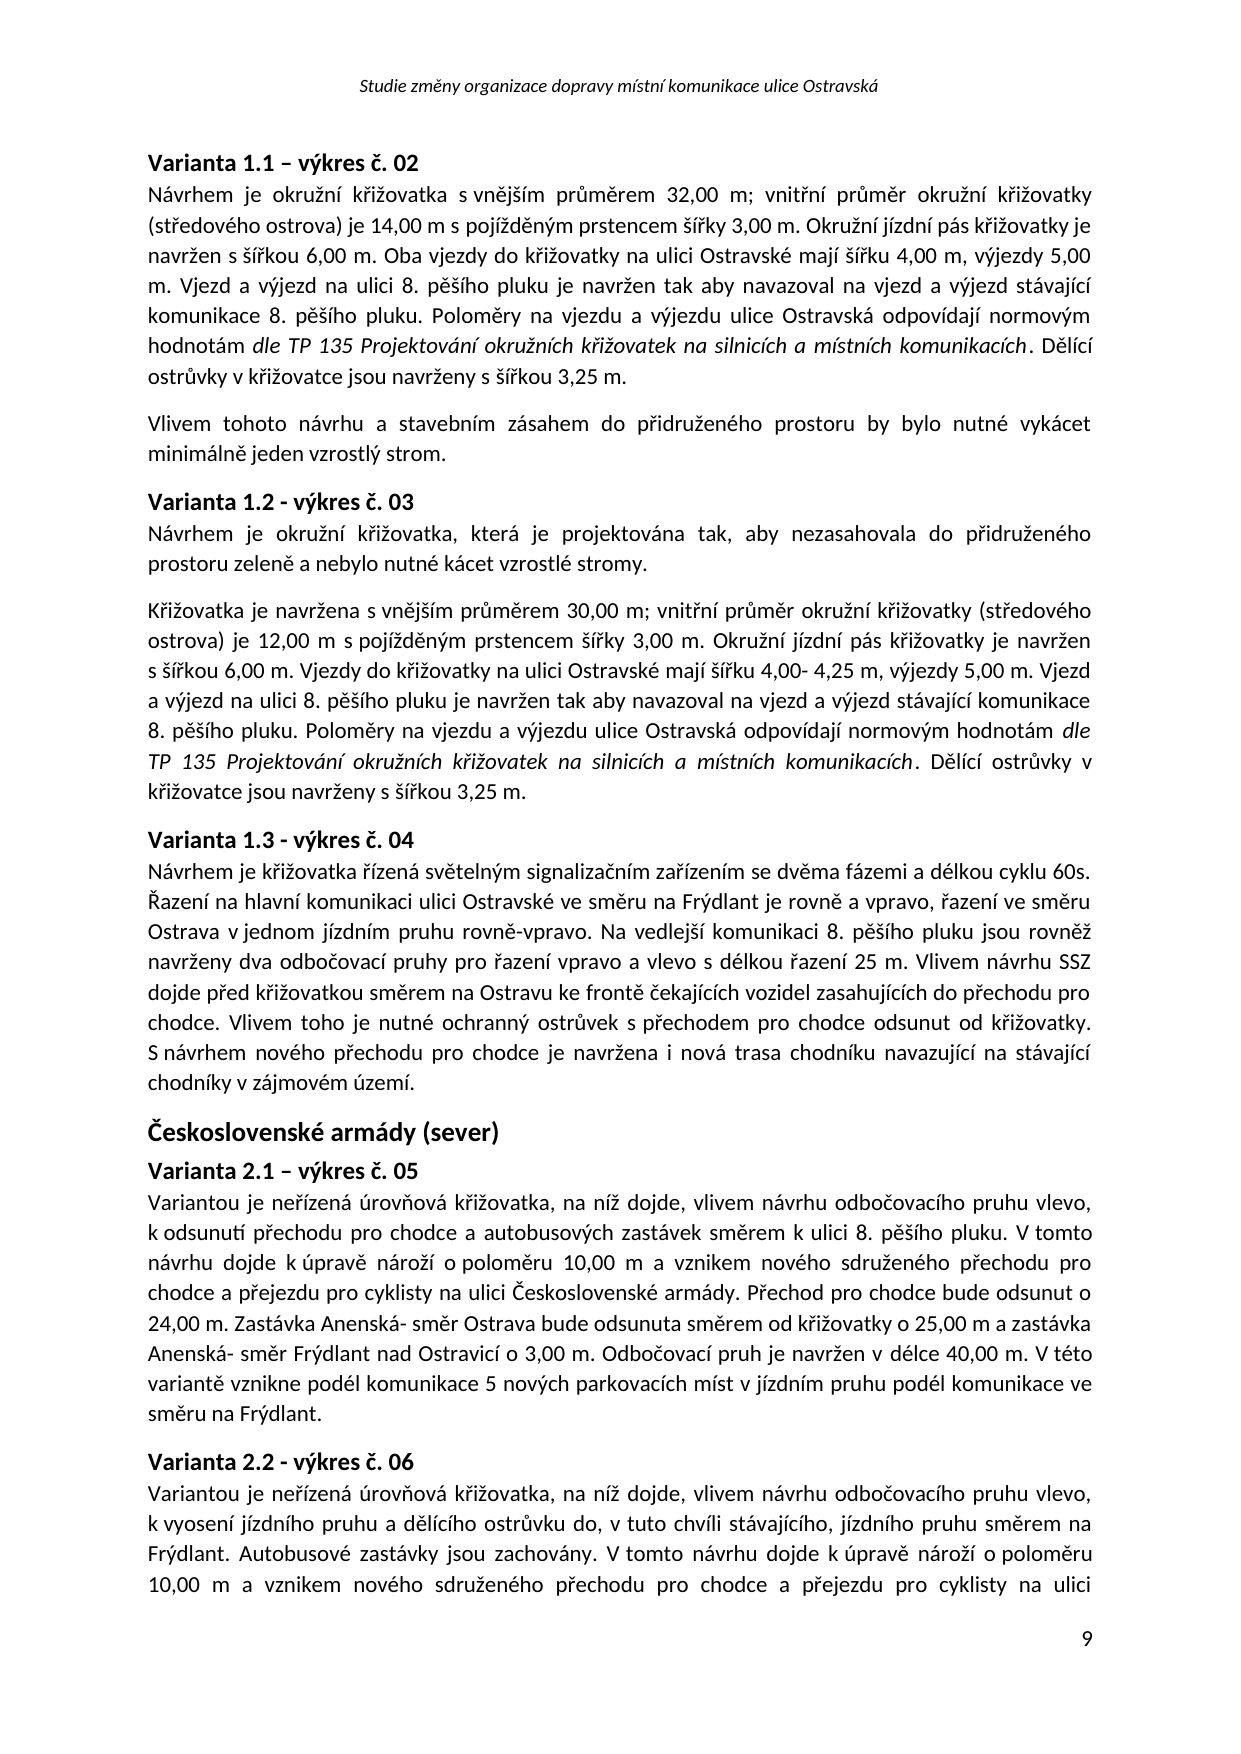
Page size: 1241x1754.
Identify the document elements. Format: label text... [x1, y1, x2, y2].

text Návrhem je okružní křižovatka s vnějším průměrem 32,00 m; vnitřní průměr okružní křižovatky (středového ostrova) je 14,00 m s pojížděným prstencem šířky 3,00 m. Okružní jízdní pás křižovatky je navržen s šířkou 6,00 m. Oba vjezdy do křižovatky na ulici Ostravské mají šířku 4,00 m, výjezdy 5,00 m. Vjezd a výjezd na ulici 8. pěšího pluku je navržen tak aby navazoval na vjezd a výjezd stávající komunikace 8. pěšího pluku. Poloměry na vjezdu a výjezdu ulice Ostravská odpovídají normovým hodnotám dle TP 135 Projektování okružních křižovatek na silnicích a místních komunikacích. Dělící ostrůvky v křižovatce jsou navrženy s šířkou 3,25 m. [148, 181, 1093, 390]
subtitle Varianta 1.2 - výkres č. 03 [148, 486, 1093, 516]
text Vlivem tohoto návrhu a stavebním zásahem do přidruženého prostoru by bylo nutné vykácet minimálně jeden vzrostlý strom. [148, 409, 1093, 467]
text Návrhem je okružní křižovatka, která je projektována tak, aby nezasahovala do přidruženého prostoru zeleně a nebylo nutné kácet vzrostlé stromy. [148, 519, 1093, 577]
subtitle Varianta 1.3 - výkres č. 04 [148, 824, 1093, 854]
text Křižovatka je navržena s vnějším průměrem 30,00 m; vnitřní průměr okružní křižovatky (středového ostrova) je 12,00 m s pojížděným prstencem šířky 3,00 m. Okružní jízdní pás křižovatky je navržen s šířkou 6,00 m. Vjezdy do křižovatky na ulici Ostravské mají šířku 4,00- 4,25 m, výjezdy 5,00 m. Vjezd a výjezd na ulici 8. pěšího pluku je navržen tak aby navazoval na vjezd a výjezd stávající komunikace 8. pěšího pluku. Poloměry na vjezdu a výjezdu ulice Ostravská odpovídají normovým hodnotám dle TP 135 Projektování okružních křižovatek na silnicích a místních komunikacích. Dělící ostrůvky v křižovatce jsou navrženy s šířkou 3,25 m. [148, 596, 1093, 805]
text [148, 1479, 1093, 1598]
subtitle Varianta 2.1 – výkres č. 05 [148, 1155, 1093, 1185]
subtitle Varianta 2.2 - výkres č. 06 [148, 1446, 1093, 1477]
text Variantou je neřízená úrovňová křižovatka, na níž dojde, vlivem návrhu odbočovacího pruhu vlevo, k odsunutí přechodu pro chodce a autobusových zastávek směrem k ulici 8. pěšího pluku. V tomto návrhu dojde k úpravě nároží o poloměru 10,00 m a vznikem nového sdruženého přechodu pro chodce a přejezdu pro cyklisty na ulici Československé armády. Přechod pro chodce bude odsunut o 24,00 m. Zastávka Anenská- směr Ostrava bude odsunuta směrem od křižovatky o 25,00 m a zastávka Anenská- směr Frýdlant nad Ostravicí o 3,00 m. Odbočovací pruh je navržen v délce 40,00 m. V této variantě vznikne podél komunikace 5 nových parkovacích míst v jízdním pruhu podél komunikace ve směru na Frýdlant. [148, 1188, 1093, 1427]
text Návrhem je křižovatka řízená světelným signalizačním zařízením se dvěma fázemi a délkou cyklu 60s. Řazení na hlavní komunikaci ulici Ostravské ve směru na Frýdlant je rovně a vpravo, řazení ve směru Ostrava v jednom jízdním pruhu rovně-vpravo. Na vedlejší komunikaci 8. pěšího pluku jsou rovněž navrženy dva odbočovací pruhy pro řazení vpravo a vlevo s délkou řazení 25 m. Vlivem návrhu SSZ dojde před křižovatkou směrem na Ostravu ke frontě čekajících vozidel zasahujících do přechodu pro chodce. Vlivem toho je nutné ochranný ostrůvek s přechodem pro chodce odsunut od křižovatky. S návrhem nového přechodu pro chodce je navržena i nová trasa chodníku navazující na stávající chodníky v zájmovém území. [148, 857, 1093, 1096]
subtitle Varianta 1.1 – výkres č. 02 [148, 148, 1093, 178]
subtitle Československé armády (sever) [148, 1115, 1093, 1148]
